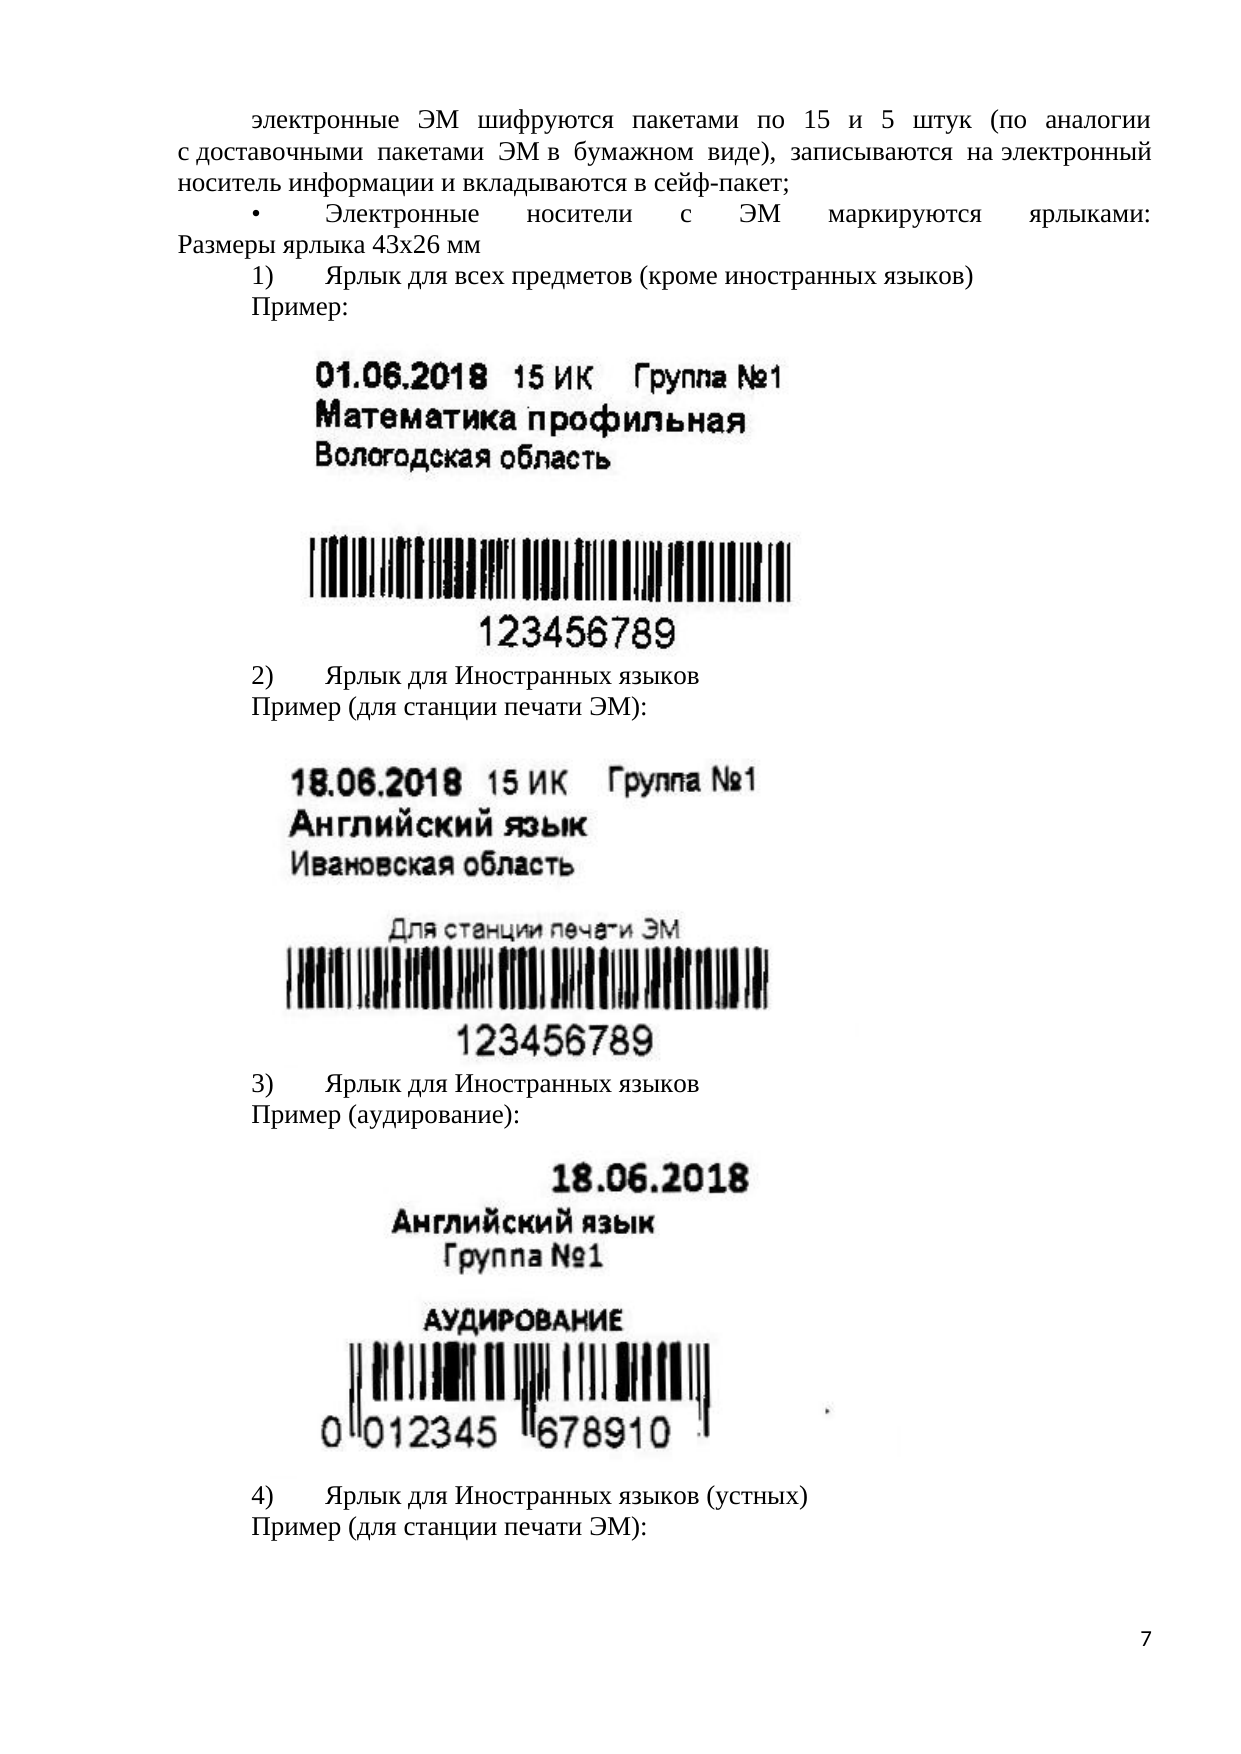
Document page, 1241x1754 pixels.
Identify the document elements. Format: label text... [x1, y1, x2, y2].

text Пример: [177, 290, 1152, 321]
text 4) Ярлык для Иностранных языков (устных) [177, 1479, 1152, 1510]
text • Электронные носители с ЭМ маркируются ярлыками: Размеры ярлыка 43х26 мм [177, 197, 1152, 259]
picture [251, 1129, 901, 1479]
text Пример (для станции печати ЭМ): [177, 1510, 1152, 1541]
text 2) Ярлык для Иностранных языков [177, 659, 1152, 690]
text 3) Ярлык для Иностранных языков [177, 1067, 1152, 1098]
picture [251, 721, 859, 1068]
text электронные ЭМ шифруются пакетами по 15 и 5 штук (по аналогии с доставочными пакетами ЭМ в бумажном виде), записываются на электронный носитель информации и вкладываются в сейф-пакет; [177, 103, 1152, 197]
text Пример (аудирование): [177, 1098, 1152, 1129]
text 1) Ярлык для всех предметов (кроме иностранных языков) [177, 259, 1152, 290]
picture [251, 321, 877, 660]
text Пример (для станции печати ЭМ): [177, 690, 1152, 722]
